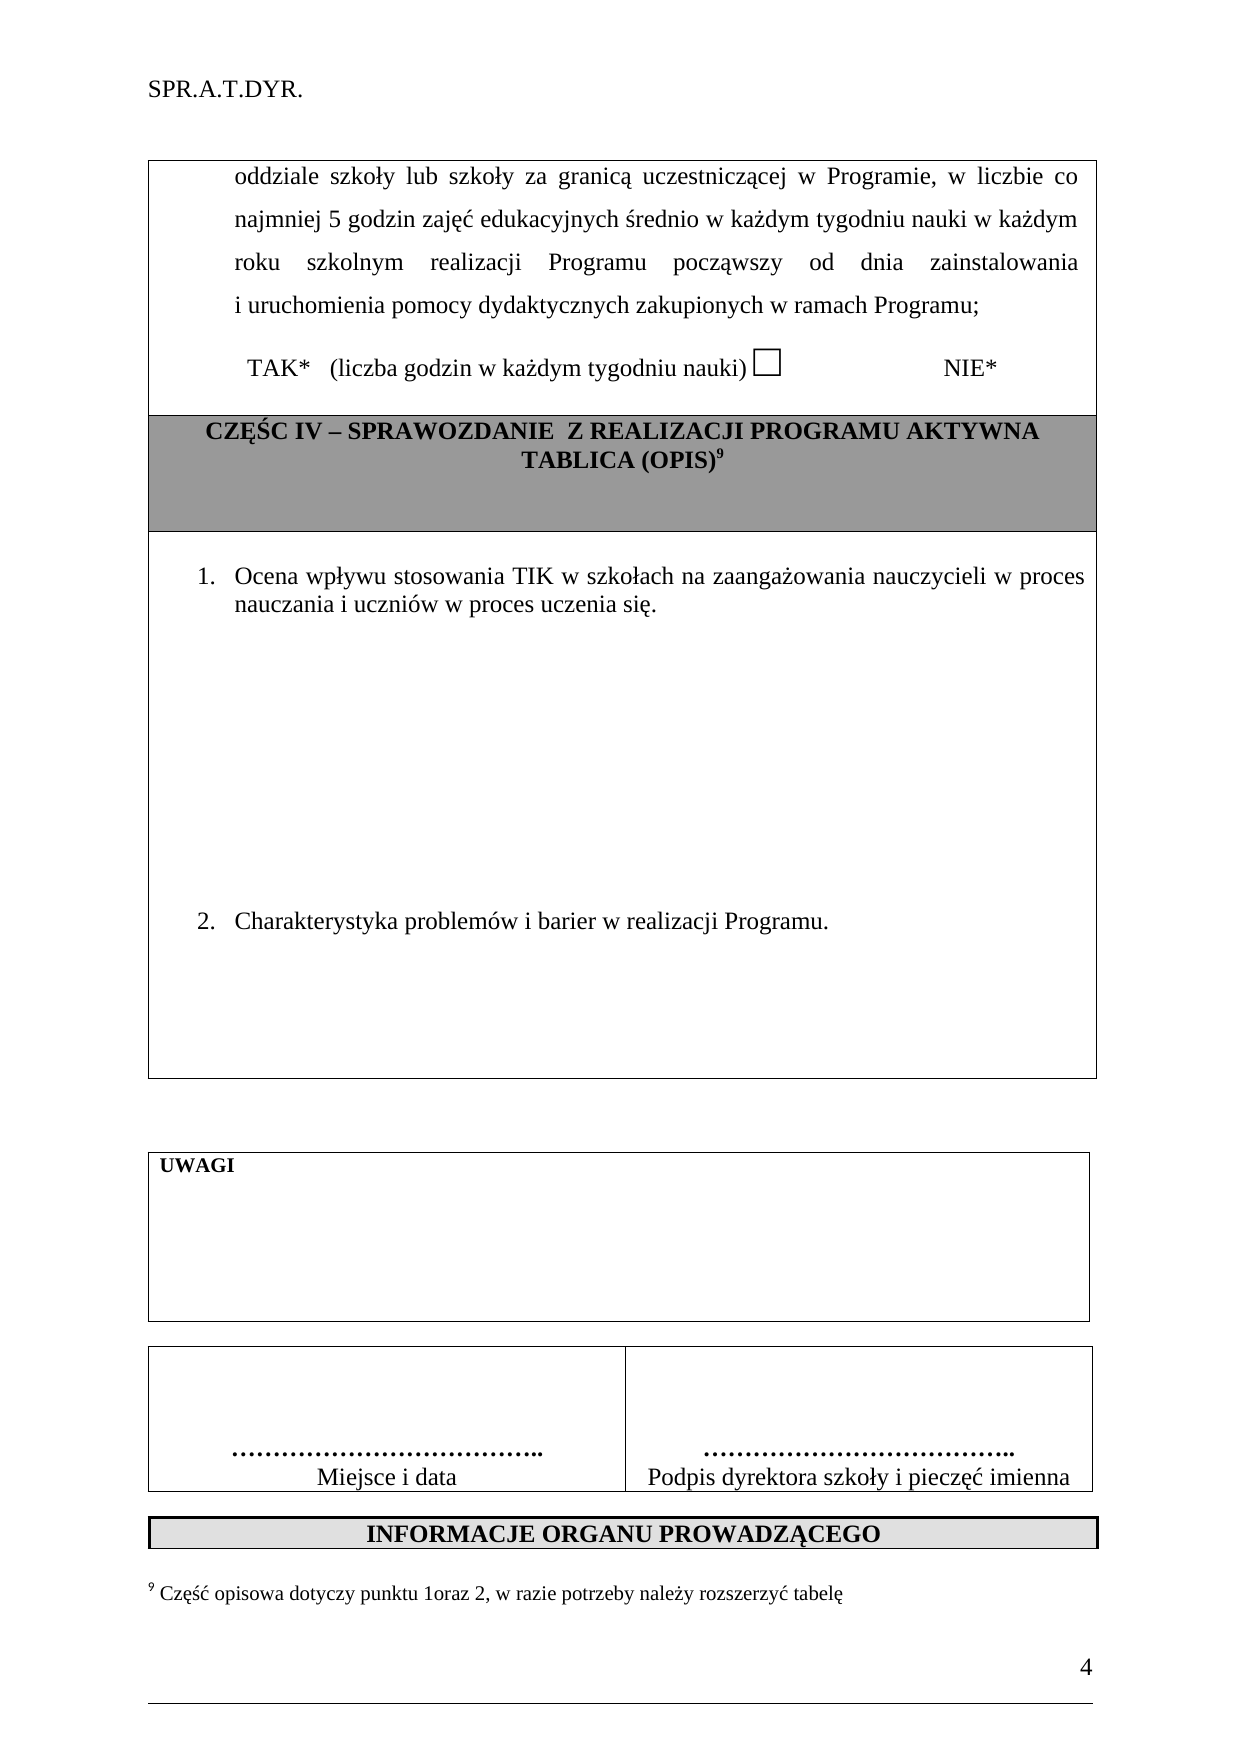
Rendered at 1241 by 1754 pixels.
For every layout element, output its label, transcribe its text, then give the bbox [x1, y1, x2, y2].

table_cell Ocena wpływu stosowania TIK w szkołach na zaangażowania nauczycieli w proces nauczania i uczniów w proces uczenia się. Charakterystyka problemów i barier w realizacji Programu. [149, 532, 1096, 1078]
table_header UWAGI [149, 1153, 1089, 1321]
table_header ……………………………….. Podpis dyrektora szkoły i pieczęć imienna [626, 1347, 1092, 1491]
table_cell CZĘŚC IV – SPRAWOZDANIE Z REALIZACJI PROGRAMU AKTYWNA TABLICA (OPIS) [149, 416, 1096, 531]
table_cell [149, 161, 1096, 415]
table_header ……………………………….. Miejsce i data [149, 1347, 625, 1491]
table_header INFORMACJE ORGANU PROWADZĄCEGO [151, 1519, 1096, 1548]
